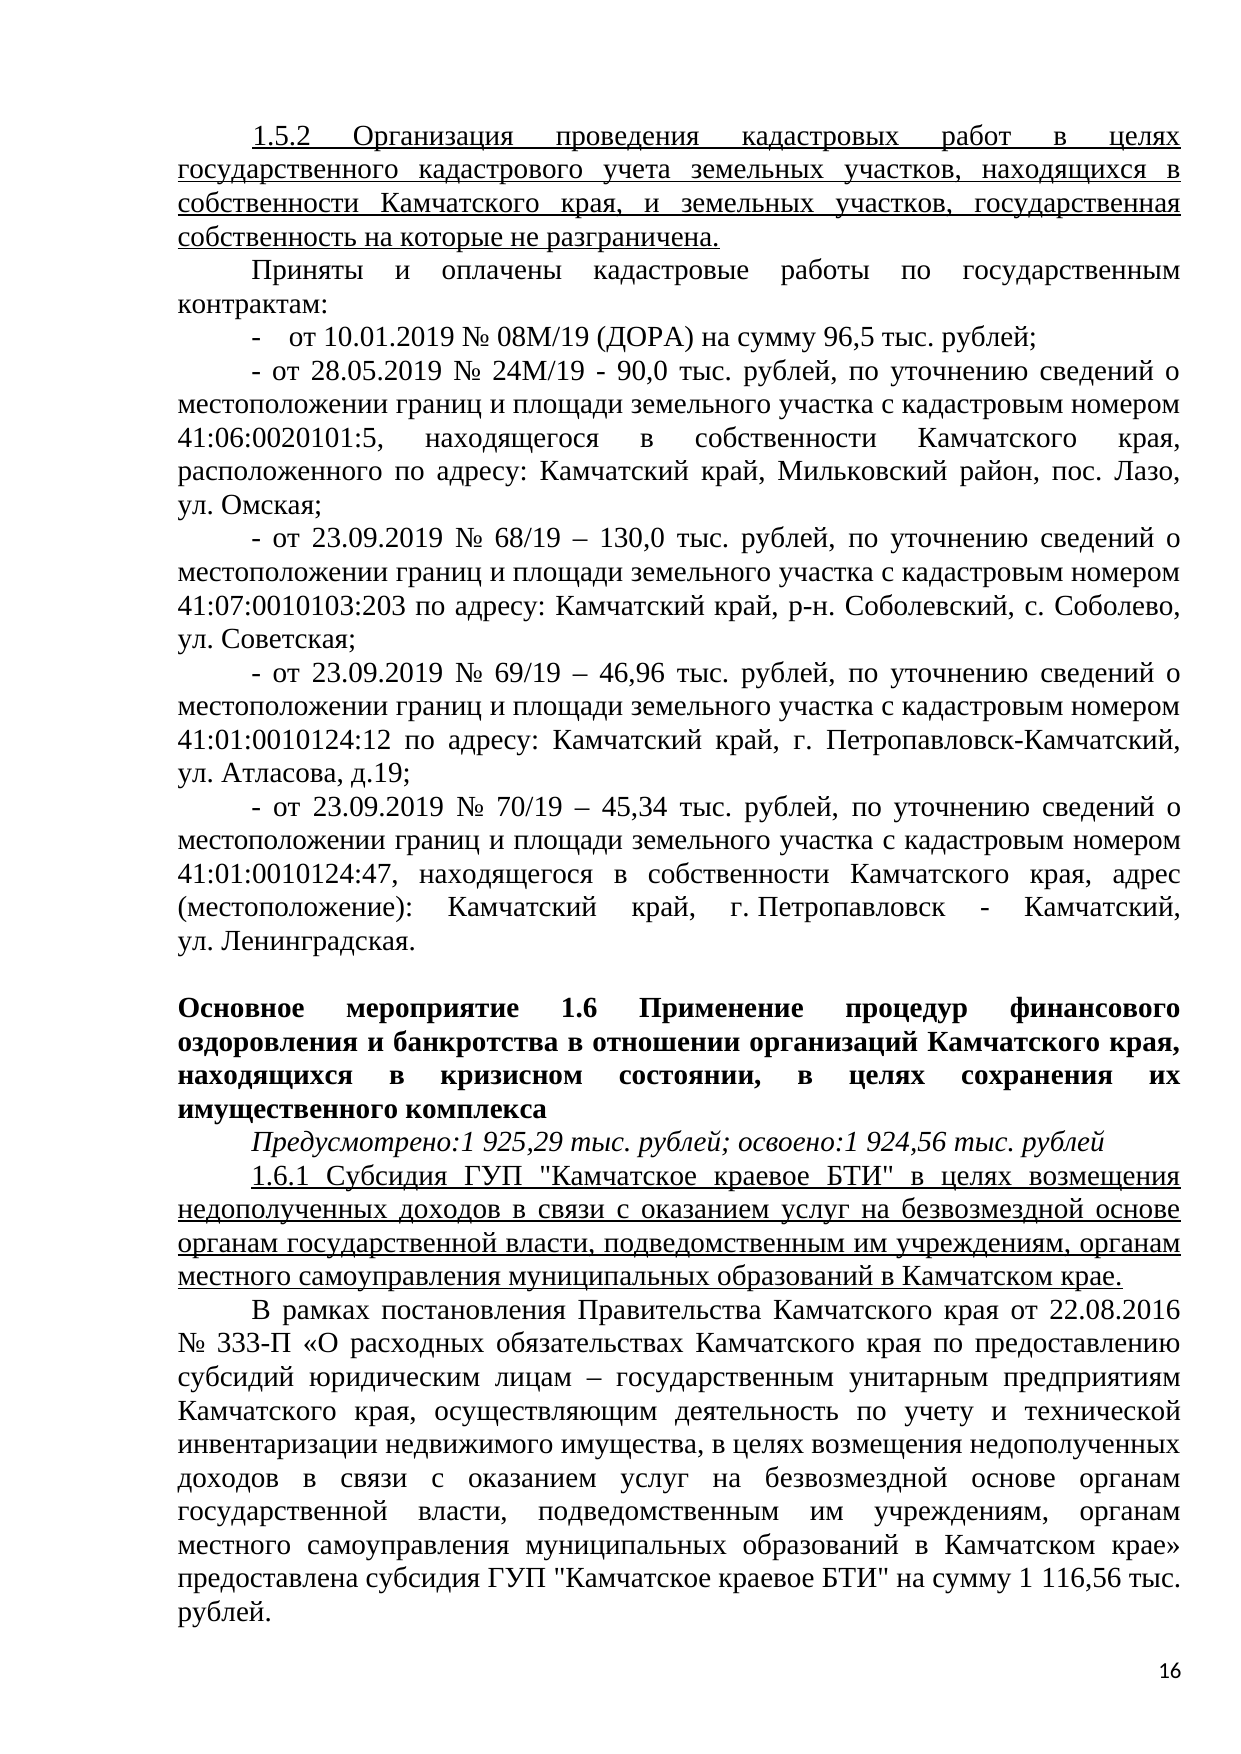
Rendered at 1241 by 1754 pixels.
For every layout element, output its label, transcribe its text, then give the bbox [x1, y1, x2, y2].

text 1.6.1 Субсидия ГУП "Камчатское краевое БТИ" в целях возмещения недополученных доходов в связи с оказанием услуг на безвозмездной основе органам государственной власти, подведомственным им учреждениям, органам местного самоуправления муниципальных образований в Камчатском крае. [177, 1158, 1181, 1220]
text - от 28.05.2019 № 24М/19 - 90,0 тыс. рублей, по уточнению сведений о местоположении границ и площади земельного участка с кадастровым номером 41:06:0020101:5, находящегося в собственности Камчатского края, расположенного по адресу: Камчатский край, Мильковский район, пос. Лазо, ул. Омская; [177, 353, 1181, 521]
text - от 23.09.2019 № 70/19 – 45,34 тыс. рублей, по уточнению сведений о местоположении границ и площади земельного участка с кадастровым номером 41:01:0010124:47, находящегося в собственности Камчатского края, адрес (местоположение): Камчатский край, г. Петропавловск - Камчатский, ул. Ленинградская. [177, 789, 1181, 957]
text 1.6.1 Субсидия ГУП "Камчатское краевое БТИ" в целях возмещения недополученных доходов в связи с оказанием услуг на безвозмездной основе органам государственной власти, подведомственным им учреждениям, органам местного самоуправления муниципальных образований в Камчатском крае. [177, 1221, 1181, 1254]
text 1.5.2 Организация проведения кадастровых работ в целях государственного кадастрового учета земельных участков, находящихся в собственности Камчатского края, и земельных участков, государственная собственность на которые не разграничена. [177, 182, 1181, 214]
text Приняты и оплачены кадастровые работы по государственным контрактам: [177, 252, 1181, 319]
text 1.6.1 Субсидия ГУП "Камчатское краевое БТИ" в целях возмещения недополученных доходов в связи с оказанием услуг на безвозмездной основе органам государственной власти, подведомственным им учреждениям, органам местного самоуправления муниципальных образований в Камчатском крае. [177, 1255, 1181, 1292]
list от 10.01.2019 № 08М/19 (ДОРА) на сумму 96,5 тыс. рублей; [251, 319, 1181, 353]
text 1.5.2 Организация проведения кадастровых работ в целях государственного кадастрового учета земельных участков, находящихся в собственности Камчатского края, и земельных участков, государственная собственность на которые не разграничена. [177, 215, 1181, 252]
text - от 23.09.2019 № 68/19 – 130,0 тыс. рублей, по уточнению сведений о местоположении границ и площади земельного участка с кадастровым номером 41:07:0010103:203 по адресу: Камчатский край, р-н. Соболевский, с. Соболево, ул. Советская; [177, 521, 1181, 655]
text Предусмотрено:1 925,29 тыс. рублей; освоено:1 924,56 тыс. рублей [177, 1124, 1181, 1158]
text В рамках постановления Правительства Камчатского края от 22.08.2016 № 333-П «О расходных обязательствах Камчатского края по предоставлению субсидий юридическим лицам – государственным унитарным предприятиям Камчатского края, осуществляющим деятельность по учету и технической инвентаризации недвижимого имущества, в целях возмещения недополученных доходов в связи с оказанием услуг на безвозмездной основе органам государственной власти, подведомственным им учреждениям, органам местного самоуправления муниципальных образований в Камчатском крае» предоставлена субсидия ГУП "Камчатское краевое БТИ" на сумму 1 116,56 тыс. рублей. [177, 1292, 1181, 1627]
text 1.5.2 Организация проведения кадастровых работ в целях государственного кадастрового учета земельных участков, находящихся в собственности Камчатского края, и земельных участков, государственная собственность на которые не разграничена. [177, 118, 1181, 181]
text Основное мероприятие 1.6 Применение процедур финансового оздоровления и банкротства в отношении организаций Камчатского края, находящихся в кризисном состоянии, в целях сохранения их имущественного комплекса [177, 990, 1181, 1124]
text - от 23.09.2019 № 69/19 – 46,96 тыс. рублей, по уточнению сведений о местоположении границ и площади земельного участка с кадастровым номером 41:01:0010124:12 по адресу: Камчатский край, г. Петропавловск-Камчатский, ул. Атласова, д.19; [177, 655, 1181, 789]
